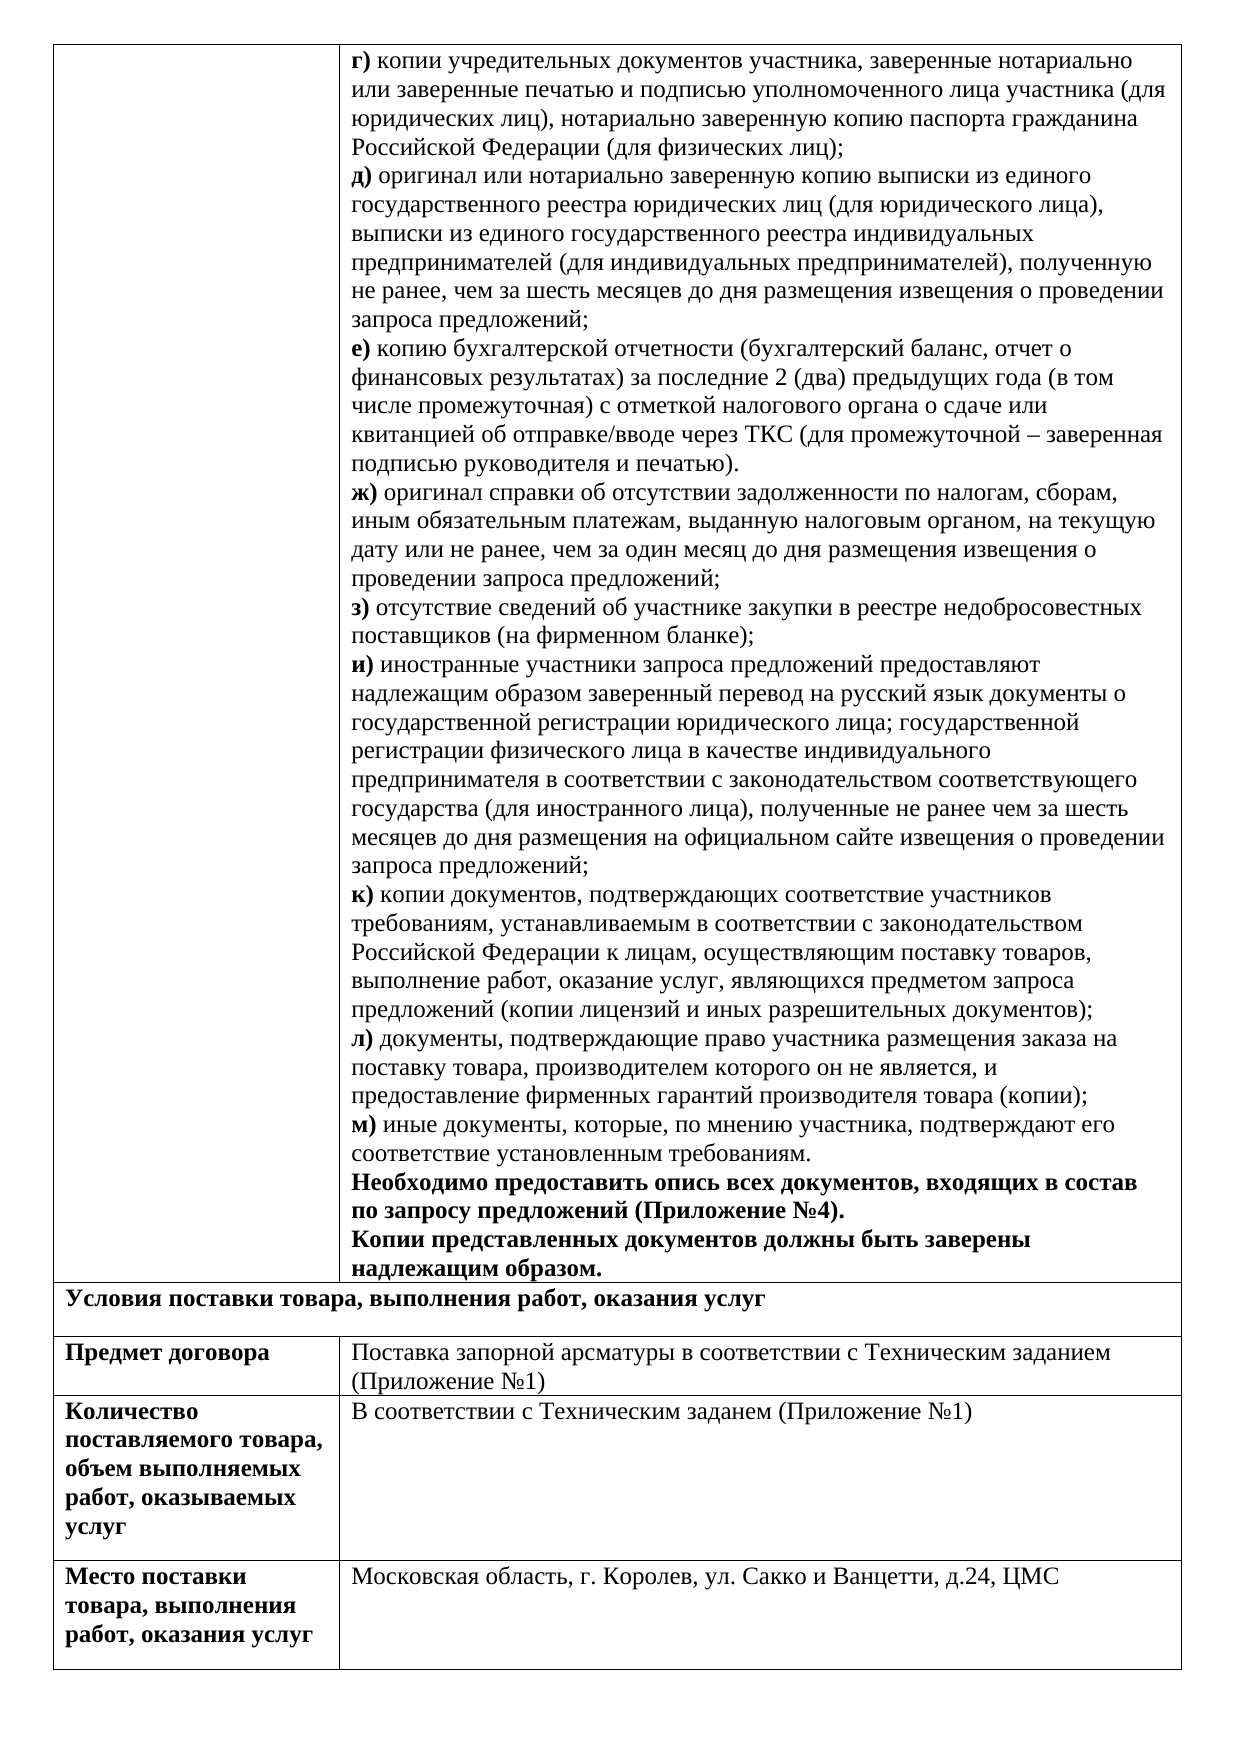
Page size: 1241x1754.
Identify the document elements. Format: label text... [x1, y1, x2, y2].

table_cell Московская область, г. Королев, ул. Сакко и Ванцетти, д.24, ЦМС [340, 1561, 1181, 1668]
table_cell Место поставки товара, выполнения работ, оказания услуг [54, 1561, 339, 1668]
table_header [340, 45, 1181, 1282]
table_cell Предмет договора [54, 1337, 339, 1395]
table_cell Поставка запорной арсматуры в соответствии с Техническим заданием (Приложение №1) [340, 1337, 1181, 1395]
table_cell Условия поставки товара, выполнения работ, оказания услуг [54, 1283, 1181, 1336]
table_cell Количество поставляемого товара, объем выполняемых работ, оказываемых услуг [54, 1396, 339, 1560]
table_cell В соответствии с Техническим заданем (Приложение №1) [340, 1396, 1181, 1560]
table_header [54, 45, 339, 1282]
